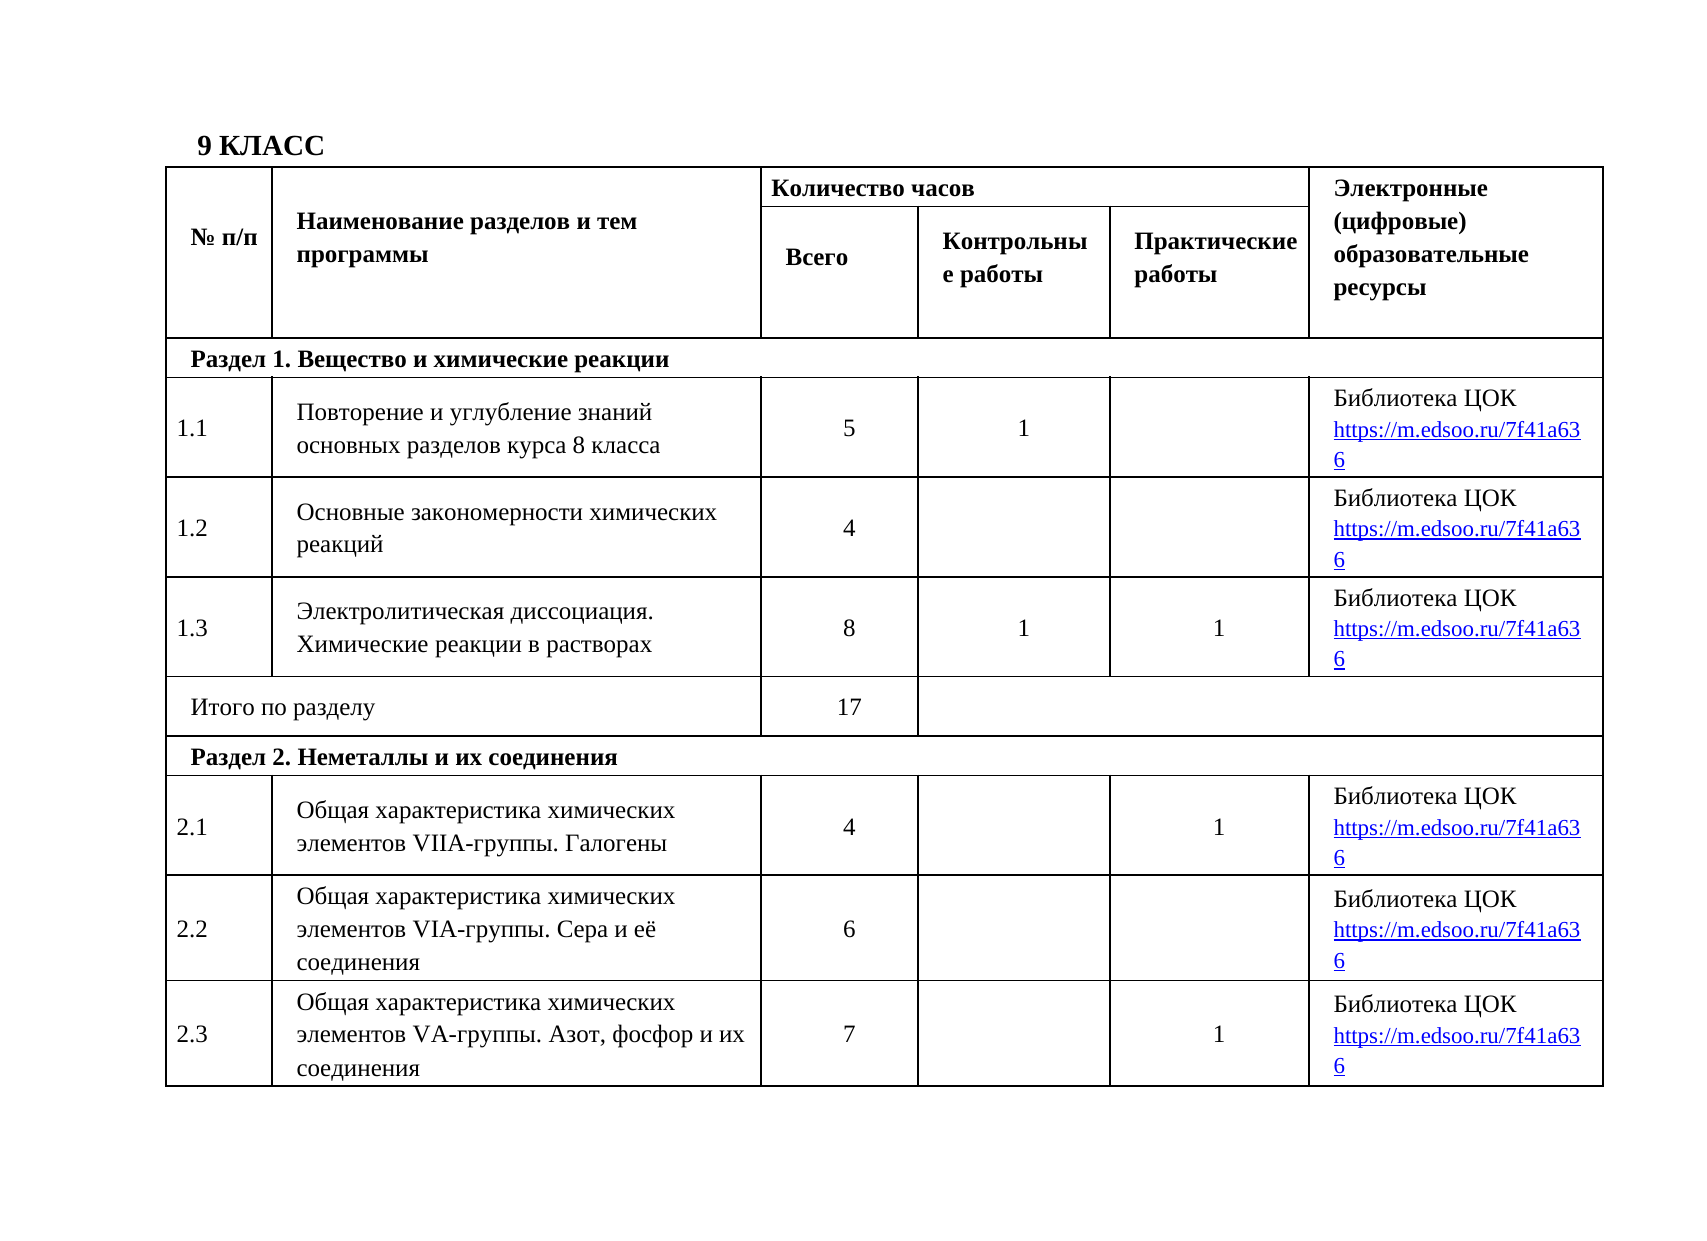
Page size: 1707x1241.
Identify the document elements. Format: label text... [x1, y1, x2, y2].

table_cell 5 [762, 378, 917, 476]
table_cell [919, 776, 1109, 874]
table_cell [1310, 981, 1602, 1085]
table_cell Контрольные работы [919, 207, 1109, 337]
table_cell 1 [1111, 578, 1308, 676]
table_cell 8 [762, 578, 917, 676]
table_cell [919, 478, 1109, 576]
table_cell Общая характеристика химических элементов VIА-группы. Сера и её соединения [273, 876, 760, 980]
table_cell Итого по разделу [167, 677, 760, 735]
table_cell [1111, 876, 1308, 980]
table_cell 4 [762, 776, 917, 874]
table_cell 4 [762, 478, 917, 576]
table_cell [1111, 378, 1308, 476]
table_cell Всего [762, 207, 917, 337]
table_cell Библиотека ЦОК https://m.edsoo.ru/7f41a636 [1310, 578, 1602, 676]
table_cell Электролитическая диссоциация. Химические реакции в растворах [273, 578, 760, 676]
table_cell [919, 677, 1602, 735]
table_cell [1111, 478, 1308, 576]
table_header Наименование разделов и тем программы [273, 168, 760, 337]
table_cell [1310, 876, 1602, 980]
table_cell Основные закономерности химических реакций [273, 478, 760, 576]
table_cell 17 [762, 677, 917, 735]
table_cell Общая характеристика химических элементов VIIА-группы. Галогены [273, 776, 760, 874]
table_cell [919, 876, 1109, 980]
table_header Количество часов [762, 168, 1308, 206]
table_header № п/п [167, 168, 271, 337]
table_cell 1 [919, 378, 1109, 476]
table_header Электронные (цифровые) образовательные ресурсы [1310, 168, 1602, 337]
table_cell 6 [762, 876, 917, 980]
table_cell Раздел 2. Неметаллы и их соединения [167, 737, 1602, 774]
table_cell Общая характеристика химических элементов VА-группы. Азот, фосфор и их соединения [273, 981, 760, 1085]
table_cell 2.1 [167, 776, 271, 874]
table_cell [919, 981, 1109, 1085]
table_cell 1 [919, 578, 1109, 676]
text 9 КЛАСС [190, 128, 1618, 161]
table_cell 1.3 [167, 578, 271, 676]
table_cell Библиотека ЦОК https://m.edsoo.ru/7f41a636 [1310, 378, 1602, 476]
table_cell 2.2 [167, 876, 271, 980]
table_cell Библиотека ЦОК https://m.edsoo.ru/7f41a636 [1310, 776, 1602, 874]
table_cell 1.2 [167, 478, 271, 576]
table_cell 2.3 [167, 981, 271, 1085]
table_cell 7 [762, 981, 917, 1085]
table_cell 1 [1111, 776, 1308, 874]
table_cell Повторение и углубление знаний основных разделов курса 8 класса [273, 378, 760, 476]
table_cell Библиотека ЦОК https://m.edsoo.ru/7f41a636 [1310, 478, 1602, 576]
table_cell 1.1 [167, 378, 271, 476]
table_cell Раздел 1. Вещество и химические реакции [167, 339, 1602, 376]
table_cell Практические работы [1111, 207, 1308, 337]
table_cell 1 [1111, 981, 1308, 1085]
